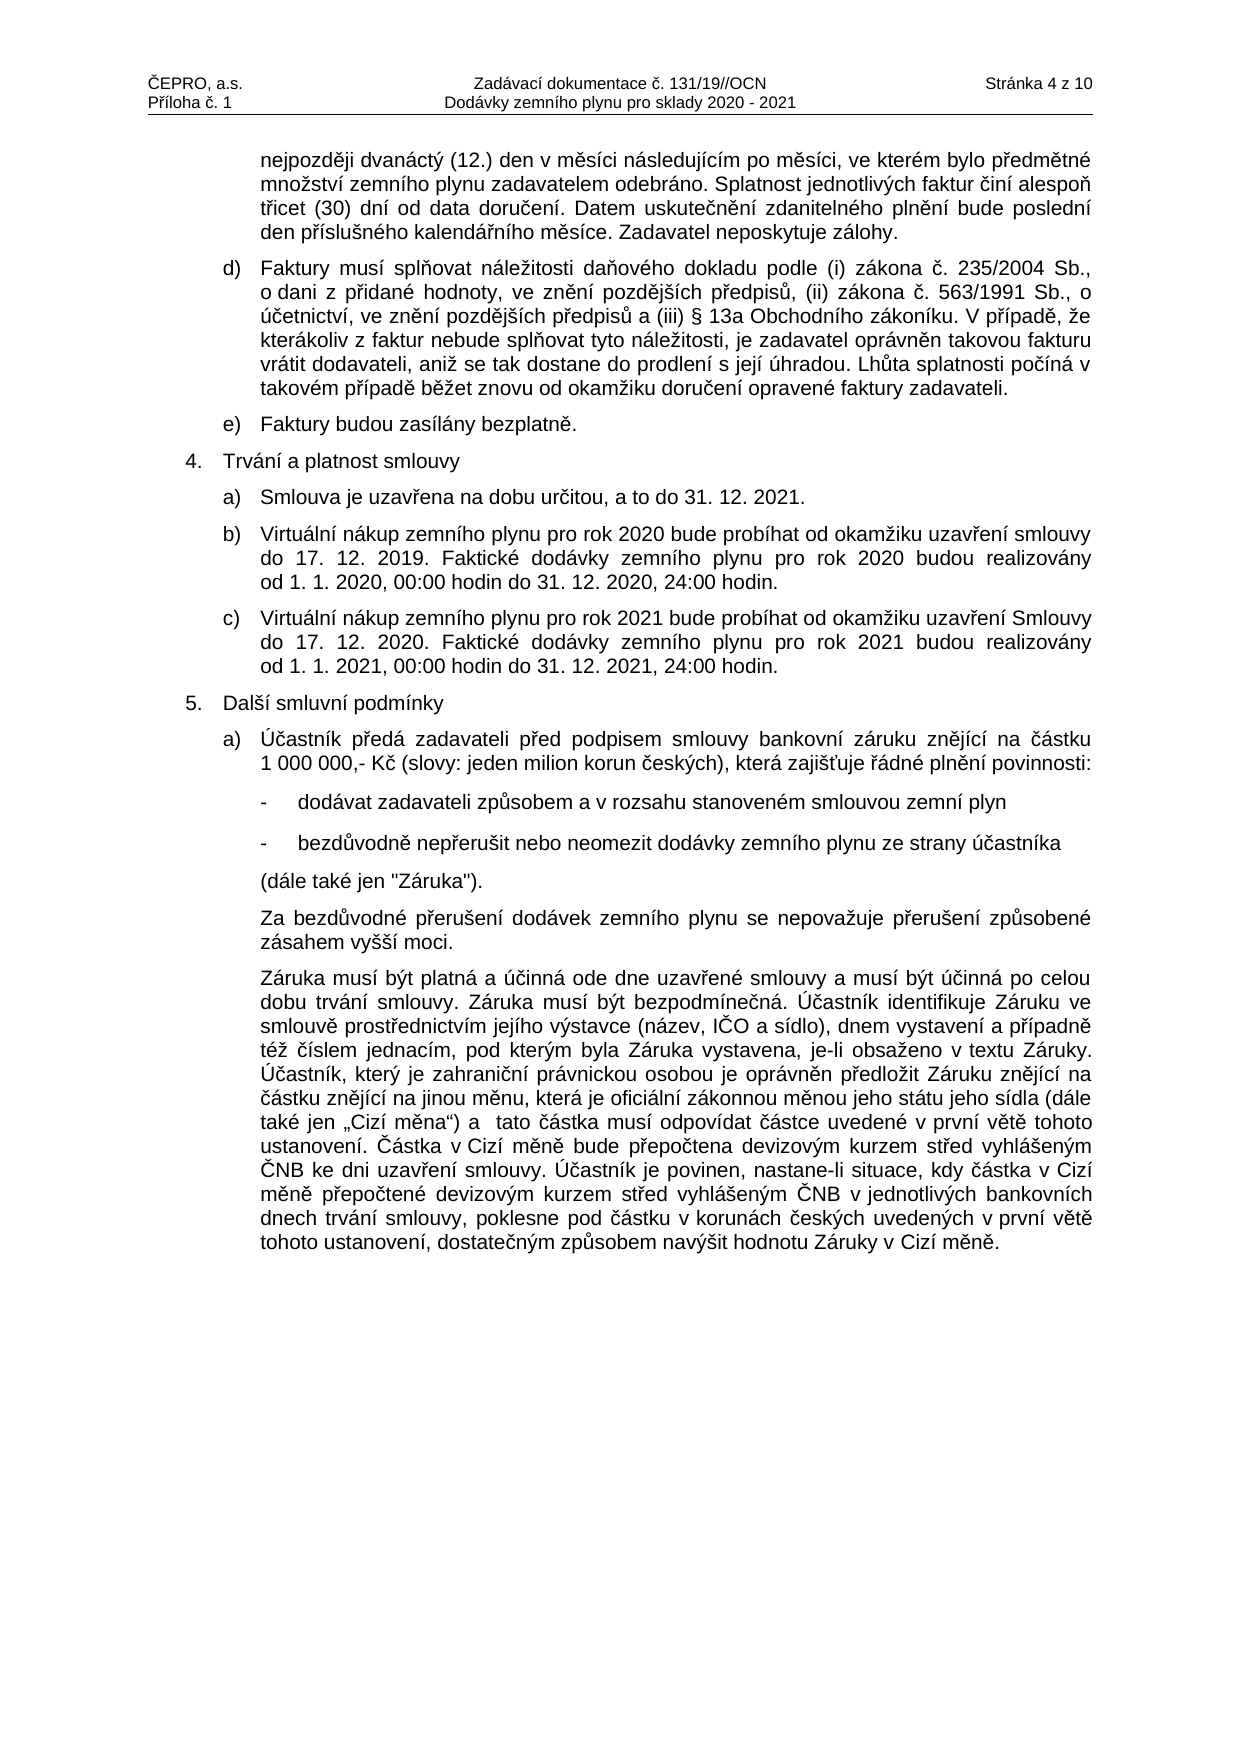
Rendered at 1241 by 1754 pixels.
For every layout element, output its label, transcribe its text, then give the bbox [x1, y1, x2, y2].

list Účastník předá zadavateli před podpisem smlouvy bankovní záruku znějící na částku 1 000 000,- Kč (slovy: jeden milion korun českých), která zajišťuje řádné plnění povinnosti: [223, 727, 1093, 775]
list bezdůvodně nepřerušit nebo neomezit dodávky zemního plynu ze strany účastníka [260, 828, 1093, 857]
list Trvání a platnost smlouvy [185, 449, 1093, 473]
list Záruka musí být platná a účinná ode dne uzavřené smlouvy a musí být účinná po celou dobu trvání smlouvy. Záruka musí být bezpodmínečná. Účastník identifikuje Záruku ve smlouvě prostřednictvím jejího výstavce (název, IČO a sídlo), dnem vystavení a případně též číslem jednacím, pod kterým byla Záruka vystavena, je-li obsaženo v textu Záruky. Účastník, který je zahraniční právnickou osobou je oprávněn předložit Záruku znějící na částku znějící na jinou měnu, která je oficiální zákonnou měnou jeho státu jeho sídla (dále také jen „Cizí měna“) a tato částka musí odpovídat částce uvedené v první větě tohoto ustanovení. Částka v Cizí měně bude přepočtena devizovým kurzem střed vyhlášeným ČNB ke dni uzavření smlouvy. Účastník je povinen, nastane-li situace, kdy částka v Cizí měně přepočtené devizovým kurzem střed vyhlášeným ČNB v jednotlivých bankovních dnech trvání smlouvy, poklesne pod částku v korunách českých uvedených v první větě tohoto ustanovení, dostatečným způsobem navýšit hodnotu Záruky v Cizí měně. [260, 966, 1093, 1253]
list (dále také jen "Záruka"). [260, 869, 1093, 893]
list Další smluvní podmínky [185, 690, 1093, 714]
list dodávat zadavateli způsobem a v rozsahu stanoveném smlouvou zemní plyn [260, 787, 1093, 816]
list Faktury budou zasílány bezplatně. [223, 412, 1093, 436]
list Virtuální nákup zemního plynu pro rok 2020 bude probíhat od okamžiku uzavření smlouvy do 17. 12. 2019. Faktické dodávky zemního plynu pro rok 2020 budou realizovány od 1. 1. 2020, 00:00 hodin do 31. 12. 2020, 24:00 hodin. [223, 522, 1093, 593]
list Virtuální nákup zemního plynu pro rok 2021 bude probíhat od okamžiku uzavření Smlouvy do 17. 12. 2020. Faktické dodávky zemního plynu pro rok 2021 budou realizovány od 1. 1. 2021, 00:00 hodin do 31. 12. 2021, 24:00 hodin. [223, 606, 1093, 678]
list Smlouva je uzavřena na dobu určitou, a to do 31. 12. 2021. [223, 485, 1093, 509]
list Za bezdůvodné přerušení dodávek zemního plynu se nepovažuje přerušení způsobené zásahem vyšší moci. [260, 906, 1093, 953]
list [223, 148, 1093, 243]
list Faktury musí splňovat náležitosti daňového dokladu podle (i) zákona č. 235/2004 Sb., o dani z přidané hodnoty, ve znění pozdějších předpisů, (ii) zákona č. 563/1991 Sb., o účetnictví, ve znění pozdějších předpisů a (iii) § 13a Obchodního zákoníku. V případě, že kterákoliv z faktur nebude splňovat tyto náležitosti, je zadavatel oprávněn takovou fakturu vrátit dodavateli, aniž se tak dostane do prodlení s její úhradou. Lhůta splatnosti počíná v takovém případě běžet znovu od okamžiku doručení opravené faktury zadavateli. [223, 256, 1093, 400]
